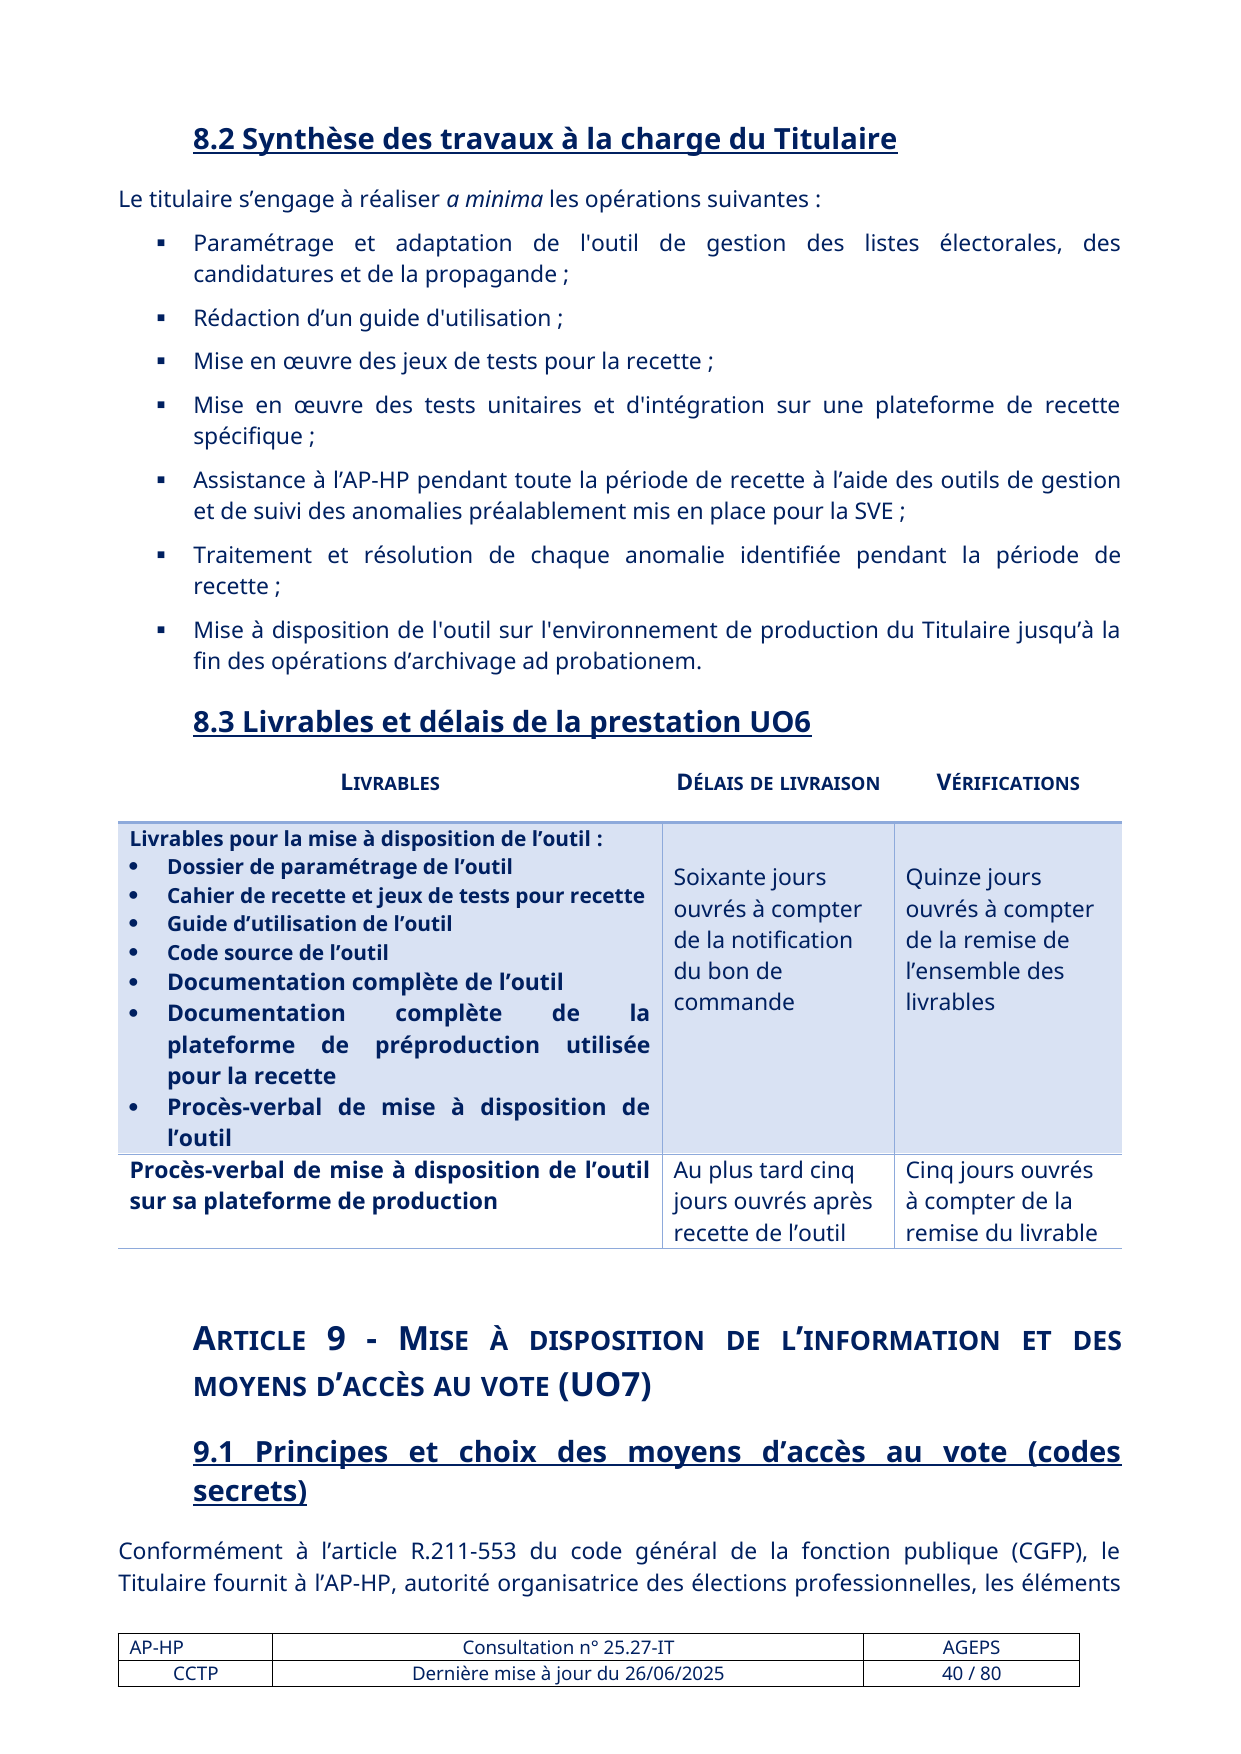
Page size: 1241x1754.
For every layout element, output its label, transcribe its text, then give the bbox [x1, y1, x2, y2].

table_cell Soixante jours ouvrés à compter de la notification du bon de commande [663, 824, 894, 1153]
subtitle 9.1 Principes et choix des moyens d’accès au vote (codes secrets) [193, 1431, 1122, 1464]
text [118, 1535, 1122, 1598]
subtitle 8.2 Synthèse des travaux à la charge du Titulaire [193, 118, 1122, 158]
table_cell Au plus tard cinq jours ouvrés après recette de l’outil [663, 1155, 894, 1248]
text Le titulaire s’engage à réaliser a minima les opérations suivantes : [118, 183, 1122, 214]
list Paramétrage et adaptation de l'outil de gestion des listes électorales, des candidatures et de la propagande ; [156, 227, 1122, 289]
table_cell Quinze jours ouvrés à compter de la remise de l’ensemble des livrables [895, 824, 1122, 1153]
subtitle 8.3 Livrables et délais de la prestation UO6 [193, 702, 1122, 741]
table_cell Procès-verbal de mise à disposition de l’outil sur sa plateforme de production [118, 1155, 662, 1248]
table_header Livrables [118, 766, 662, 821]
list Assistance à l’AP-HP pendant toute la période de recette à l’aide des outils de gestion et de suivi des anomalies préalablement mis en place pour la SVE ; [156, 464, 1122, 527]
subtitle Article 9 - Mise à disposition de l’information et des moyens d’accès au vote (UO7) [193, 1315, 1122, 1406]
subtitle 9.1 Principes et choix des moyens d’accès au vote (codes secrets) [193, 1466, 1122, 1510]
list Rédaction d’un guide d'utilisation ; [156, 302, 1122, 333]
list Mise à disposition de l'outil sur l'environnement de production du Titulaire jusqu’à la fin des opérations d’archivage ad probationem. [156, 614, 1122, 677]
table_cell Cinq jours ouvrés à compter de la remise du livrable [895, 1155, 1122, 1248]
table_header Vérifications [894, 766, 1122, 821]
list Mise en œuvre des tests unitaires et d'intégration sur une plateforme de recette spécifique ; [156, 389, 1122, 452]
table_cell Livrables pour la mise à disposition de l’outil : Dossier de paramétrage de l’outil Cahier de recette et jeux de tests pour recette Guide d’utilisation de l’outil Code source de l’outil Documentation complète de l’outil Documentation complète de la plateforme de préproduction utilisée pour la recette Procès-verbal de mise à disposition de l’outil [118, 824, 662, 1153]
list Traitement et résolution de chaque anomalie identifiée pendant la période de recette ; [156, 539, 1122, 602]
list Mise en œuvre des jeux de tests pour la recette ; [156, 345, 1122, 377]
table_header Délais de livraison [662, 766, 894, 821]
